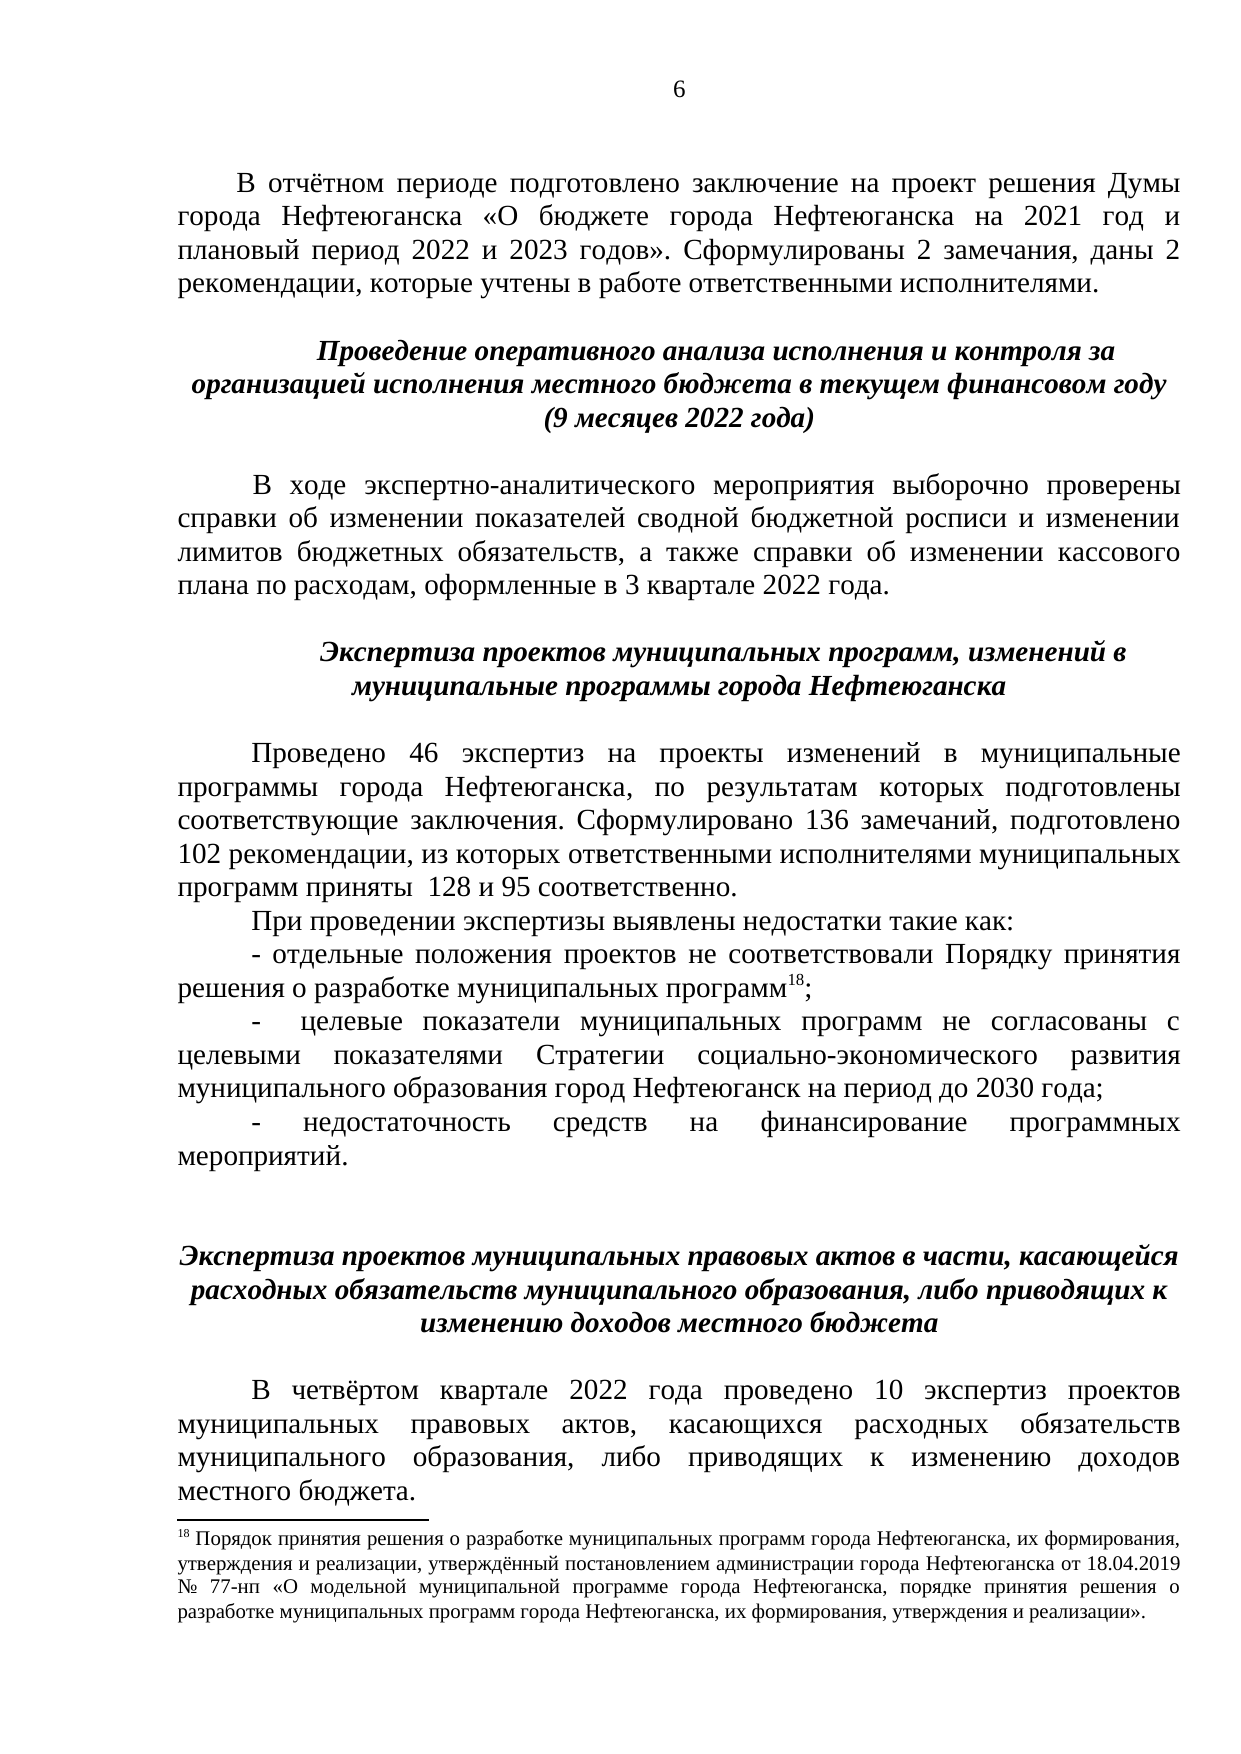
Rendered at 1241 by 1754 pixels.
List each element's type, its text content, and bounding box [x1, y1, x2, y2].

text В ходе экспертно-аналитического мероприятия выборочно проверены справки об изменении показателей сводной бюджетной росписи и изменении лимитов бюджетных обязательств, а также справки об изменении кассового плана по расходам, оформленные в 3 квартале 2022 года. [177, 467, 1181, 601]
text Проведено 46 экспертиз на проекты изменений в муниципальные программы города Нефтеюганска, по результатам которых подготовлены соответствующие заключения. Сформулировано 136 замечаний, подготовлено 102 рекомендации, из которых ответственными исполнителями муниципальных программ приняты 128 и 95 соответственно. [177, 735, 1181, 903]
text В отчётном периоде подготовлено заключение на проект решения Думы города Нефтеюганска «О бюджете города Нефтеюганска на 2021 год и плановый период 2022 и 2023 годов». Сформулированы 2 замечания, даны 2 рекомендации, которые учтены в работе ответственными исполнителями. [177, 165, 1181, 299]
text - отдельные положения проектов не соответствовали Порядку принятия решения о разработке муниципальных программ; [177, 936, 1181, 1003]
text Экспертиза проектов муниципальных программ, изменений в муниципальные программы города Нефтеюганска [177, 634, 1181, 702]
text При проведении экспертизы выявлены недостатки такие как: [177, 903, 1181, 936]
text Экспертиза проектов муниципальных правовых актов в части, касающейся расходных обязательств муниципального образования, либо приводящих к изменению доходов местного бюджета [177, 1238, 1181, 1339]
text В четвёртом квартале 2022 года проведено 10 экспертиз проектов муниципальных правовых актов, касающихся расходных обязательств муниципального образования, либо приводящих к изменению доходов местного бюджета. [177, 1372, 1181, 1507]
text - недостаточность средств на финансирование программных мероприятий. [177, 1104, 1181, 1171]
text Проведение оперативного анализа исполнения и контроля за организацией исполнения местного бюджета в текущем финансовом году (9 месяцев 2022 года) [177, 333, 1181, 433]
text - целевые показатели муниципальных программ не согласованы с целевыми показателями Стратегии социально-экономического развития муниципального образования город Нефтеюганск на период до 2030 года; [177, 1003, 1181, 1104]
